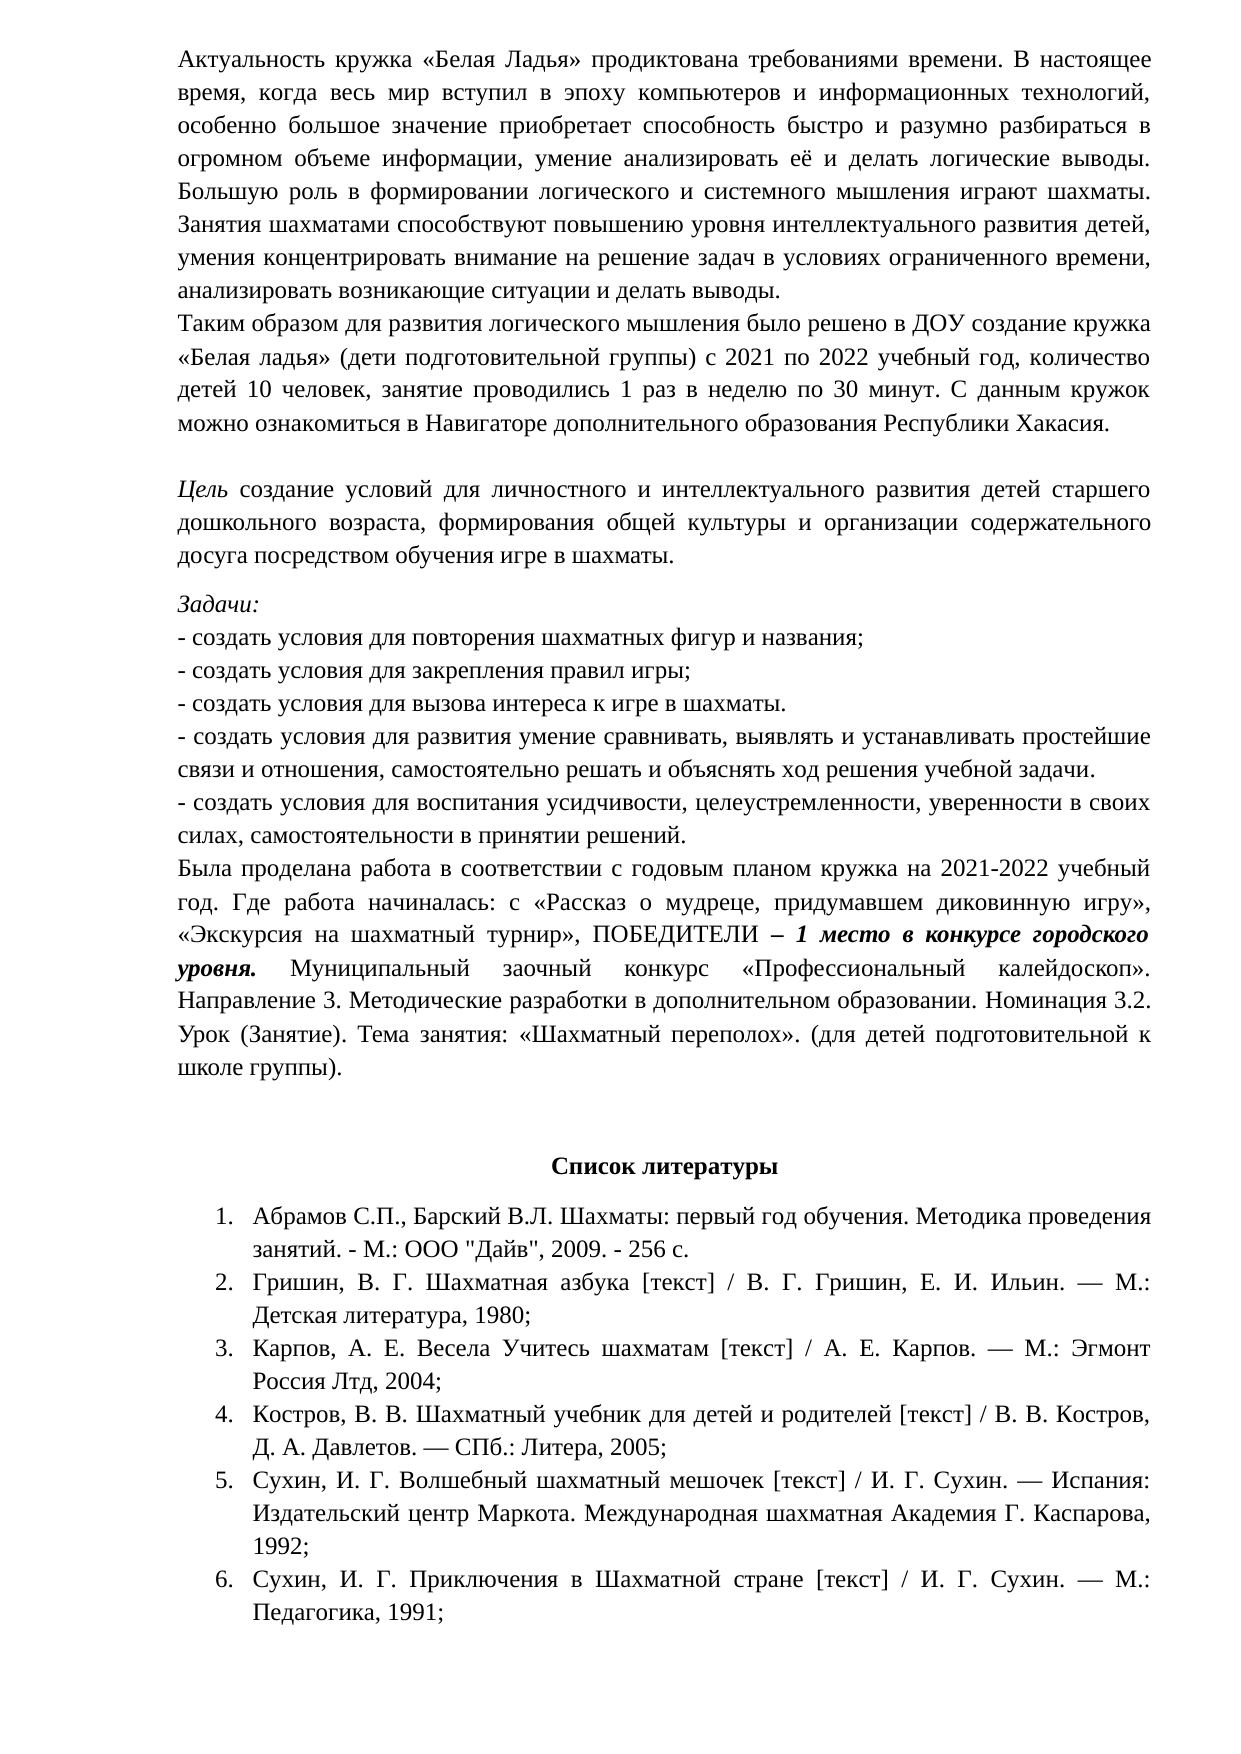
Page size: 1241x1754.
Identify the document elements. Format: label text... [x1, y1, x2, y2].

text Была проделана работа в соответствии с годовым планом кружка на 2021-2022 учебный год. Где работа начиналась: с «Рассказ о мудреце, придумавшем диковинную игру», «Экскурсия на шахматный турнир», ПОБЕДИТЕЛИ – 1 место в конкурсе городского уровня. Муниципальный заочный конкурс «Профессиональный калейдоскоп». Направление 3. Методические разработки в дополнительном образовании. Номинация 3.2. Урок (Занятие). Тема занятия: «Шахматный переполох». (для детей подготовительной к школе группы). [177, 853, 1152, 1080]
list Карпов, А. Е. Весела Учитесь шахматам [текст] / А. Е. Карпов. — М.: Эгмонт Россия Лтд, 2004; [215, 1333, 1152, 1394]
list Абрамов С.П., Барский В.Л. Шахматы: первый год обучения. Методика проведения занятий. - М.: ООО "Дайв", 2009. - 256 с. [215, 1201, 1152, 1262]
text Список литературы [177, 1151, 1152, 1180]
list Костров, В. В. Шахматный учебник для детей и родителей [текст] / В. В. Костров, Д. А. Давлетов. — СПб.: Литера, 2005; [215, 1399, 1152, 1461]
text - создать условия для воспитания усидчивости, целеустремленности, уверенности в своих силах, самостоятельности в принятии решений. [177, 787, 1152, 849]
text Задачи: [177, 589, 1152, 618]
list Сухин, И. Г. Приключения в Шахматной стране [текст] / И. Г. Сухин. — М.: Педагогика, 1991; [215, 1564, 1152, 1626]
list Гришин, В. Г. Шахматная азбука [текст] / В. Г. Гришин, Е. И. Ильин. — М.: Детская литература, 1980; [215, 1267, 1152, 1328]
text Таким образом для развития логического мышления было решено в ДОУ создание кружка «Белая ладья» (дети подготовительной группы) с 2021 по 2022 учебный год, количество детей 10 человек, занятие проводились 1 раз в неделю по 30 минут. С данным кружок можно ознакомиться в Навигаторе дополнительного образования Республики Хакасия. [177, 308, 1152, 436]
text - создать условия для повторения шахматных фигур и названия; [177, 622, 1152, 651]
text - создать условия для вызова интереса к игре в шахматы. [177, 688, 1152, 717]
text Актуальность кружка «Белая Ладья» продиктована требованиями времени. В настоящее время, когда весь мир вступил в эпоху компьютеров и информационных технологий, особенно большое значение приобретает способность быстро и разумно разбираться в огромном объеме информации, умение анализировать её и делать логические выводы. Большую роль в формировании логического и системного мышления играют шахматы. Занятия шахматами способствуют повышению уровня интеллектуального развития детей, умения концентрировать внимание на решение задач в условиях ограниченного времени, анализировать возникающие ситуации и делать выводы. [177, 44, 1152, 304]
text - создать условия для закрепления правил игры; [177, 655, 1152, 684]
list Сухин, И. Г. Волшебный шахматный мешочек [текст] / И. Г. Сухин. — Испания: Издательский центр Маркота. Международная шахматная Академия Г. Каспарова, 1992; [215, 1465, 1152, 1560]
text Цель создание условий для личностного и интеллектуального развития детей старшего дошкольного возраста, формирования общей культуры и организации содержательного досуга посредством обучения игре в шахматы. [177, 474, 1152, 568]
text - создать условия для развития умение сравнивать, выявлять и устанавливать простейшие связи и отношения, самостоятельно решать и объяснять ход решения учебной задачи. [177, 721, 1152, 783]
